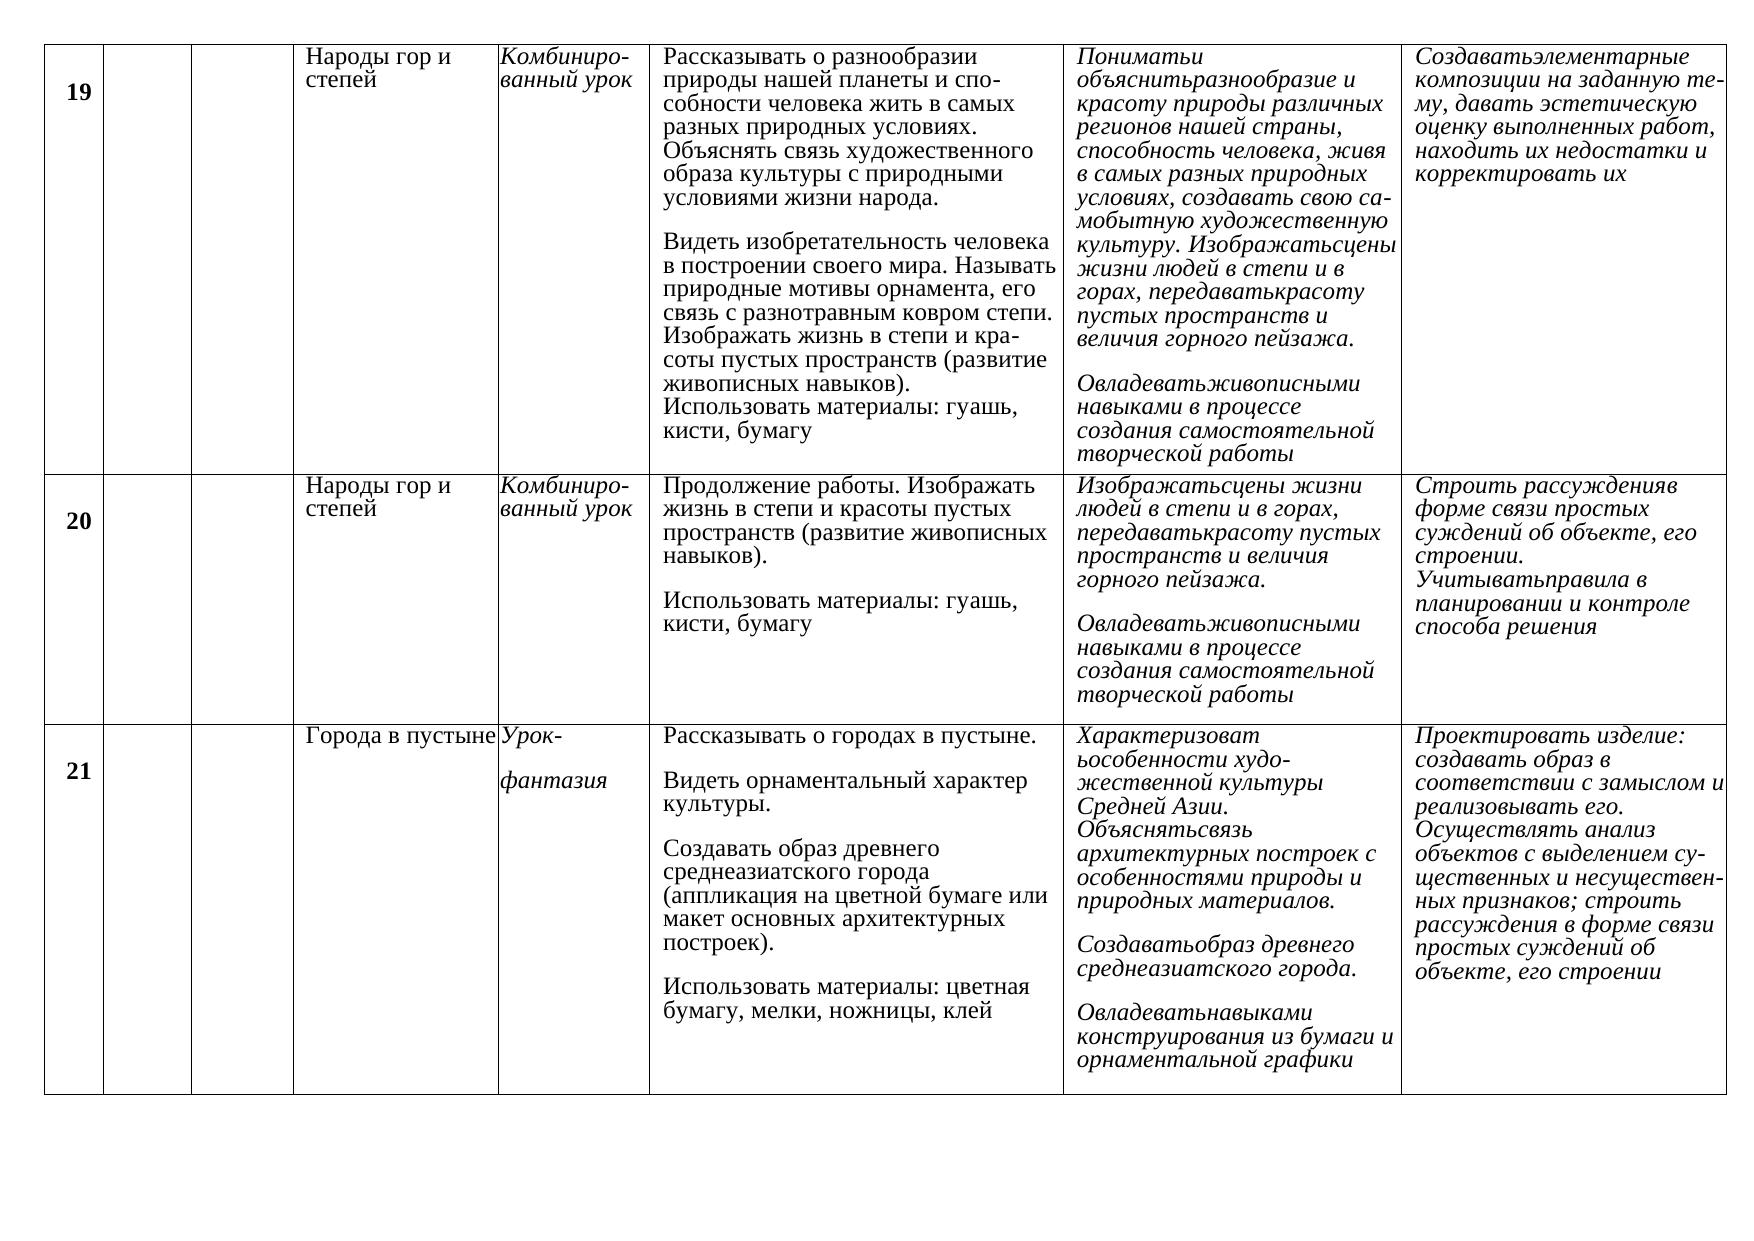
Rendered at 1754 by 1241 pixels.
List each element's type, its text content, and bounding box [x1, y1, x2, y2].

table_cell Продолжение работы. Изображать жизнь в степи и красоты пустых пространств (развитие живописных навыков). Использовать материалы: гуашь, кисти, бумагу [650, 475, 1063, 724]
table_cell [192, 45, 293, 473]
table_cell [192, 475, 293, 724]
table_cell 21 [45, 725, 103, 1094]
table_cell Комбинированный урок [499, 45, 649, 473]
table_cell Рассказывать о разнообразии природы нашей планеты и способности человека жить в самых разных природных условиях. Объяснять связь художественного образа культуры с природными условиями жизни народа. Видеть изобретательность человека в построении своего мира. Называть природные мотивы орнамента, его связь с разнотравным ковром степи. Изображать жизнь в степи и красоты пустых пространств (развитие живописных навыков). Использовать материалы: гуашь, кисти, бумагу [650, 45, 1063, 473]
table_cell Рассказывать о городах в пустыне. Видеть орнаментальный характер культуры. Создавать образ древнего среднеазиатского города (аппликация на цветной бумаге или макет основных архитектурных построек). Использовать материалы: цветная бумагу, мелки, ножницы, клей [650, 725, 1063, 1094]
table_cell [104, 45, 191, 473]
table_cell Урок- фантазия [499, 725, 649, 1094]
table_cell Создаватьэлементарные композиции на заданную тему, давать эстетическую оценку выполненных работ, находить их недостатки и корректировать их [1402, 45, 1726, 473]
table_cell 19 [45, 45, 103, 473]
table_cell [192, 725, 293, 1094]
table_cell [104, 475, 191, 724]
table_cell Характеризоватьособенности художественной культуры Средней Азии. Объяснятьсвязь архитектурных построек с особенностями природы и природных материалов. Создаватьобраз древнего среднеазиатского города. Овладеватьнавыками конструирования из бумаги и орнаментальной графики [1064, 725, 1401, 1094]
table_cell Строить рассужденияв форме связи простых суждений об объекте, его строении. Учитыватьправила в планировании и контроле способа решения [1402, 475, 1726, 724]
table_cell Комбинированный урок [499, 475, 649, 724]
table_cell [104, 725, 191, 1094]
table_cell Пониматьи объяснитьразнообразие и красоту природы различных регионов нашей страны, способность человека, живя в самых разных природных условиях, создавать свою самобытную художественную культуру. Изображатьсцены жизни людей в степи и в горах, передаватькрасоту пустых пространств и величия горного пейзажа. Овладеватьживописными навыками в процессе создания самостоятельной творческой работы [1064, 45, 1401, 473]
table_cell Народы гор и степей [294, 475, 498, 724]
table_cell 20 [45, 475, 103, 724]
table_cell Проектировать изделие: создавать образ в соответствии с замыслом и реализовывать его. Осуществлять анализ объектов с выделением существенных и несущественных признаков; строить рассуждения в форме связи простых суждений об объекте, его строении [1402, 725, 1726, 1094]
table_cell Города в пустыне [294, 725, 498, 1094]
table_cell Изображатьсцены жизни людей в степи и в горах, передаватькрасоту пустых пространств и величия горного пейзажа. Овладеватьживописными навыками в процессе создания самостоятельной творческой работы [1064, 475, 1401, 724]
table_cell Народы гор и степей [294, 45, 498, 473]
